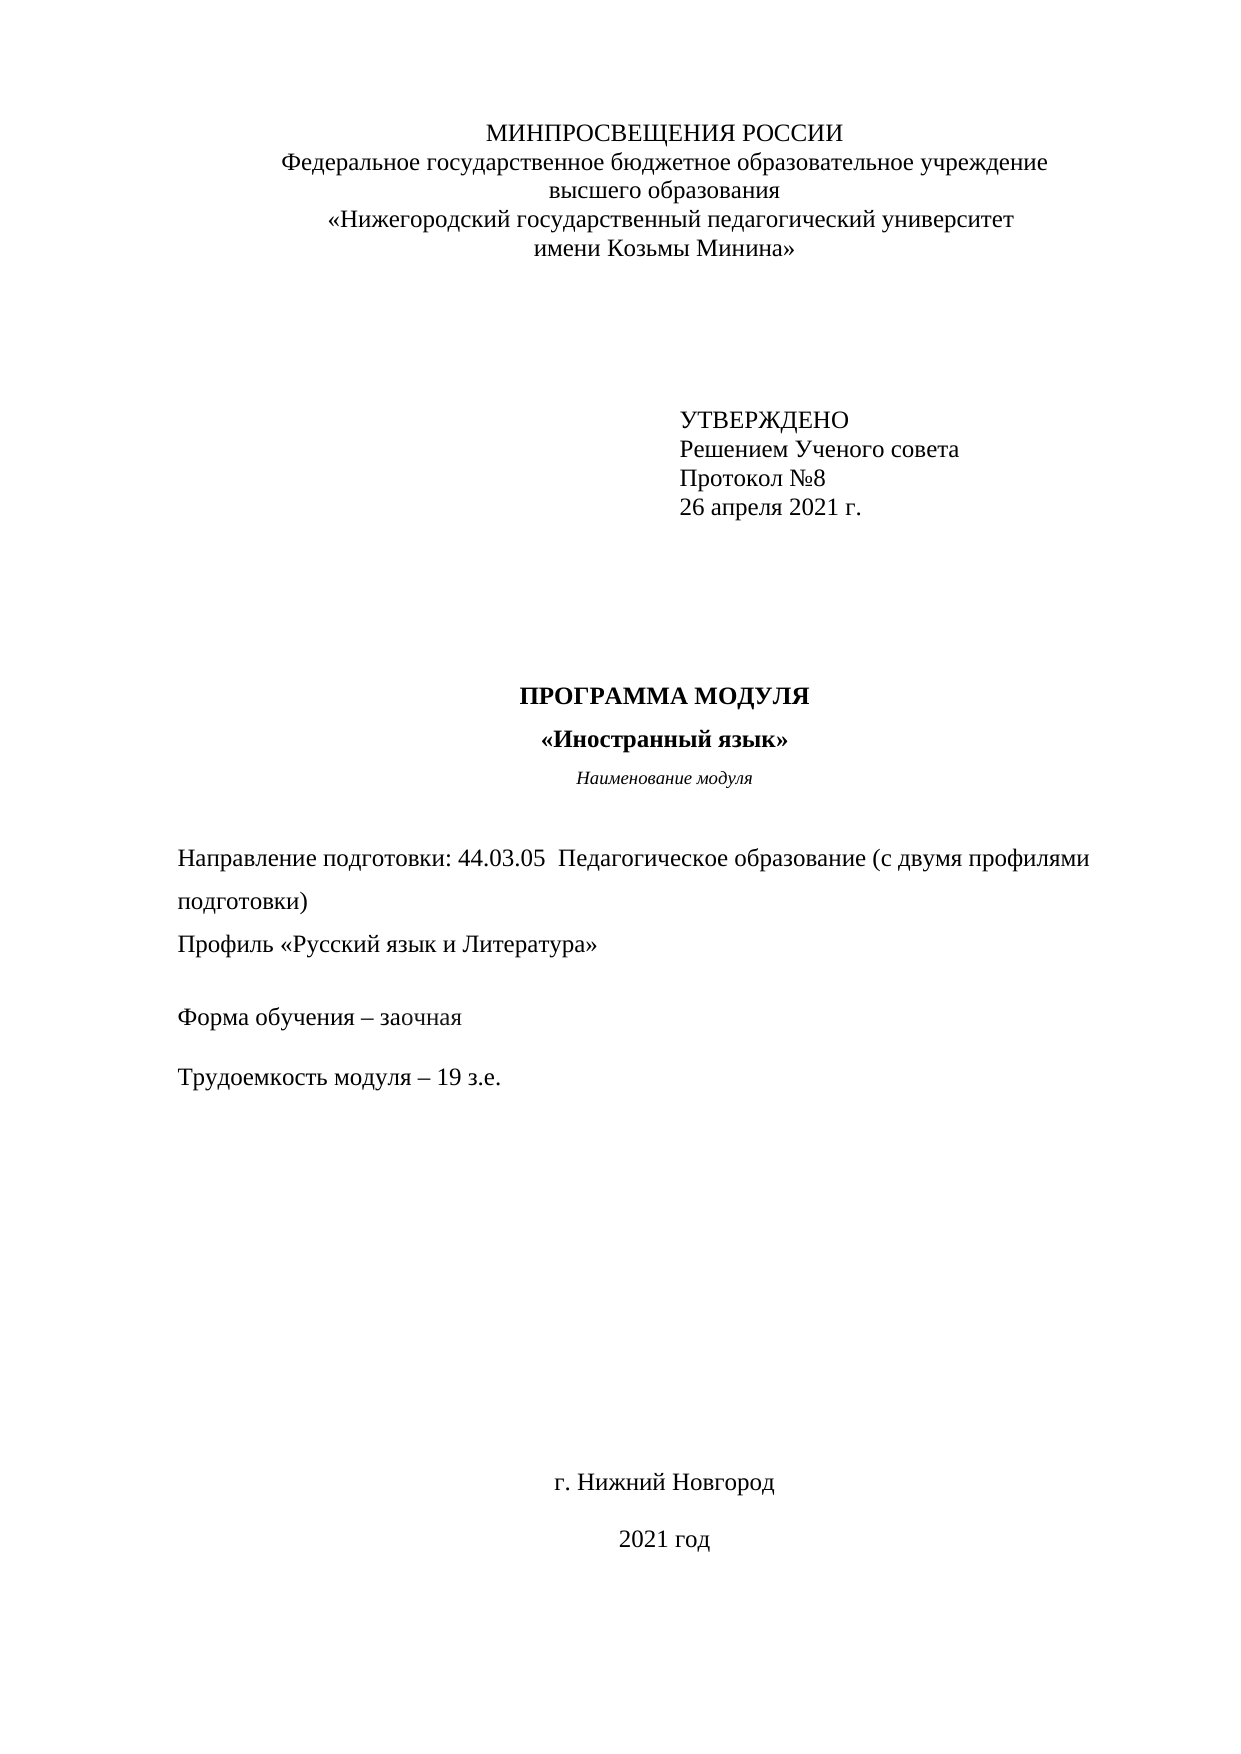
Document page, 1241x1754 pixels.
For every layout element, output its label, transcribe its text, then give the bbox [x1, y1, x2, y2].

text «Иностранный язык» [177, 724, 1152, 753]
text Форма обучения – заочная [177, 1002, 1152, 1031]
text МИНПРОСВЕЩЕНИЯ РОССИИ [177, 118, 1152, 147]
text УТВЕРЖДЕНО [679, 406, 1152, 434]
text 26 апреля 2021 г. [679, 492, 1152, 521]
text Направление подготовки: 44.03.05 Педагогическое образование (с двумя профилями подготовки) [177, 843, 1152, 914]
text г. Нижний Новгород [177, 1467, 1152, 1496]
text Трудоемкость модуля – 19 з.е. [177, 1062, 1152, 1091]
text программа модуля [177, 681, 1152, 710]
text Протокол №8 [679, 463, 1152, 492]
text Федеральное государственное бюджетное образовательное учреждение [177, 147, 1152, 176]
text «Нижегородский государственный педагогический университет [177, 204, 1152, 233]
text 2021 год [177, 1524, 1152, 1553]
text Решением Ученого совета [679, 434, 1152, 463]
text имени Козьмы Минина» [177, 233, 1152, 262]
text Профиль «Русский язык и Литература» [177, 929, 1152, 958]
text высшего образования [177, 176, 1152, 204]
text Наименование модуля [177, 767, 1152, 789]
